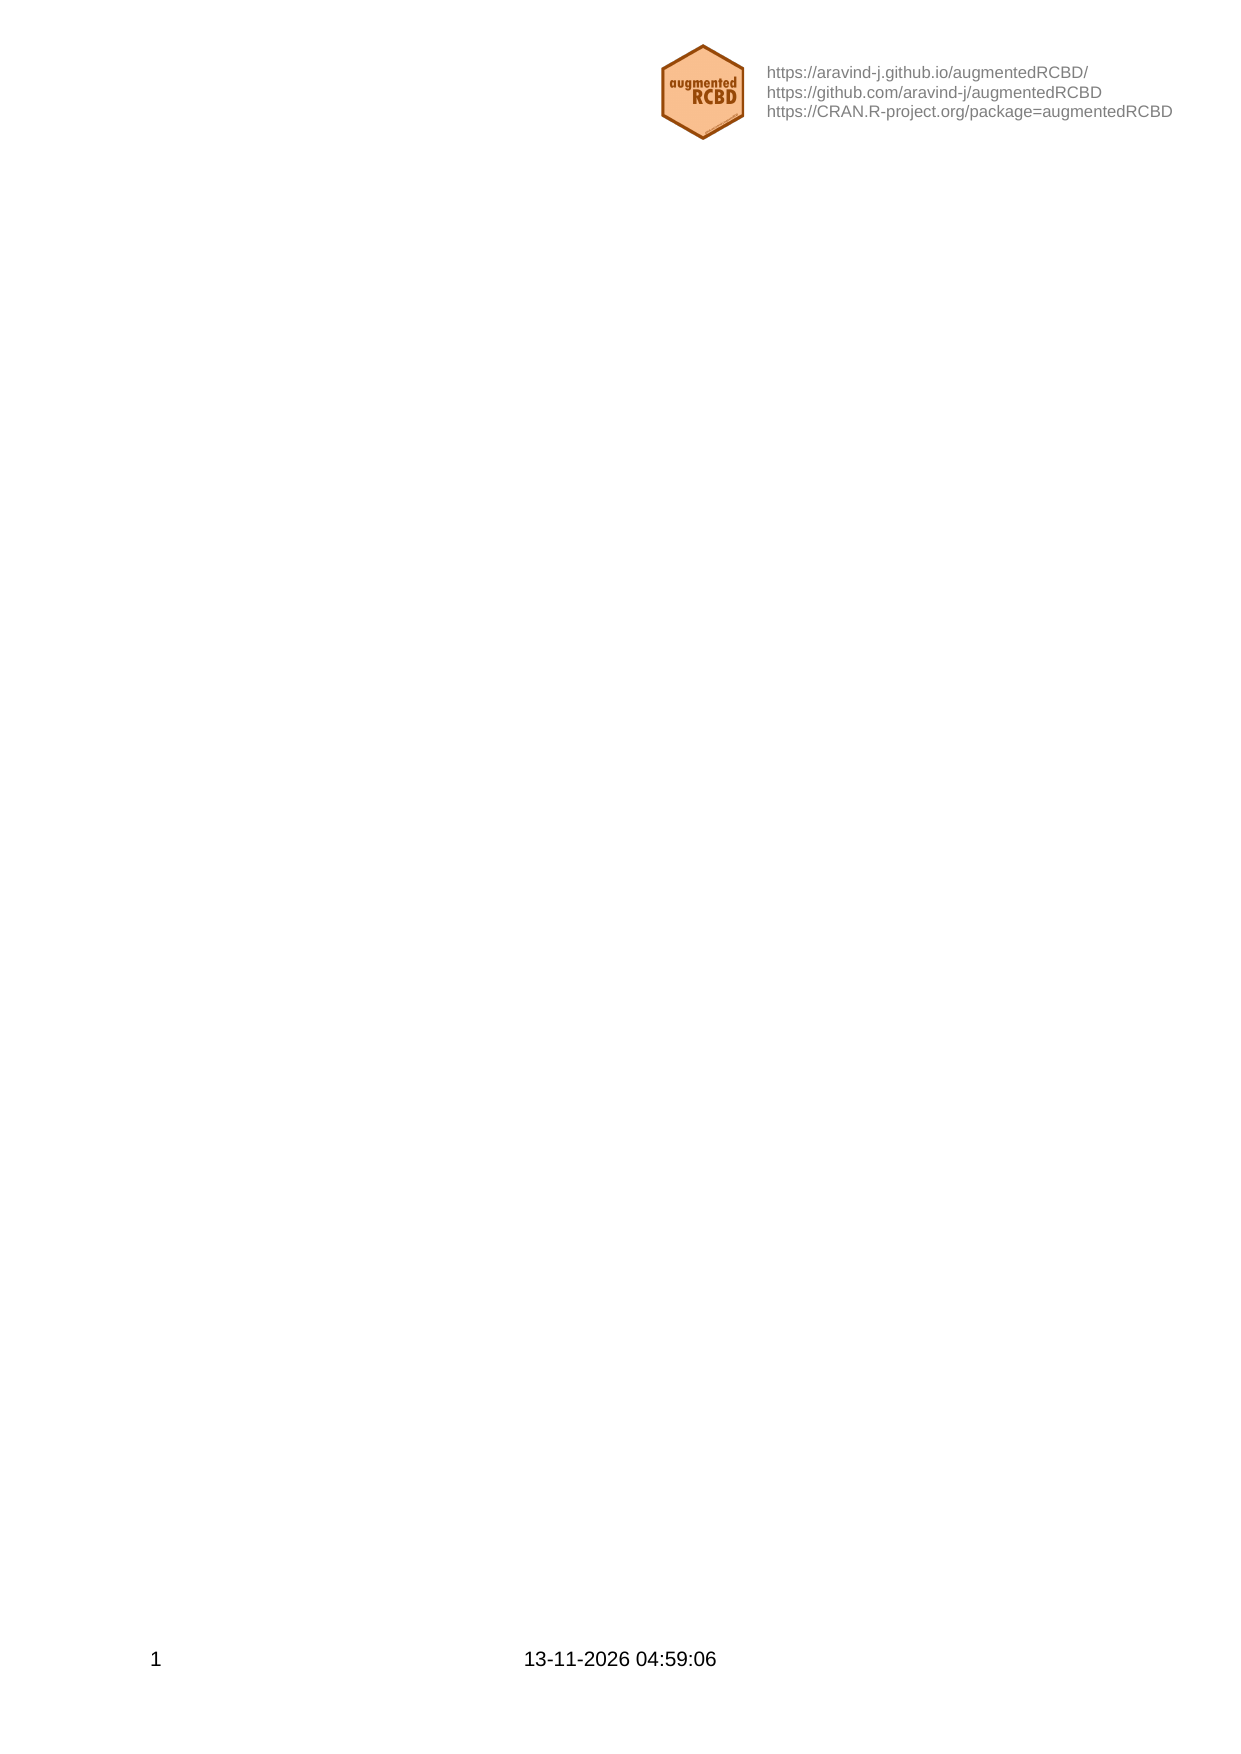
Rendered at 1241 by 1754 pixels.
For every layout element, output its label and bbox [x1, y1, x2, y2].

picture [661, 44, 745, 140]
